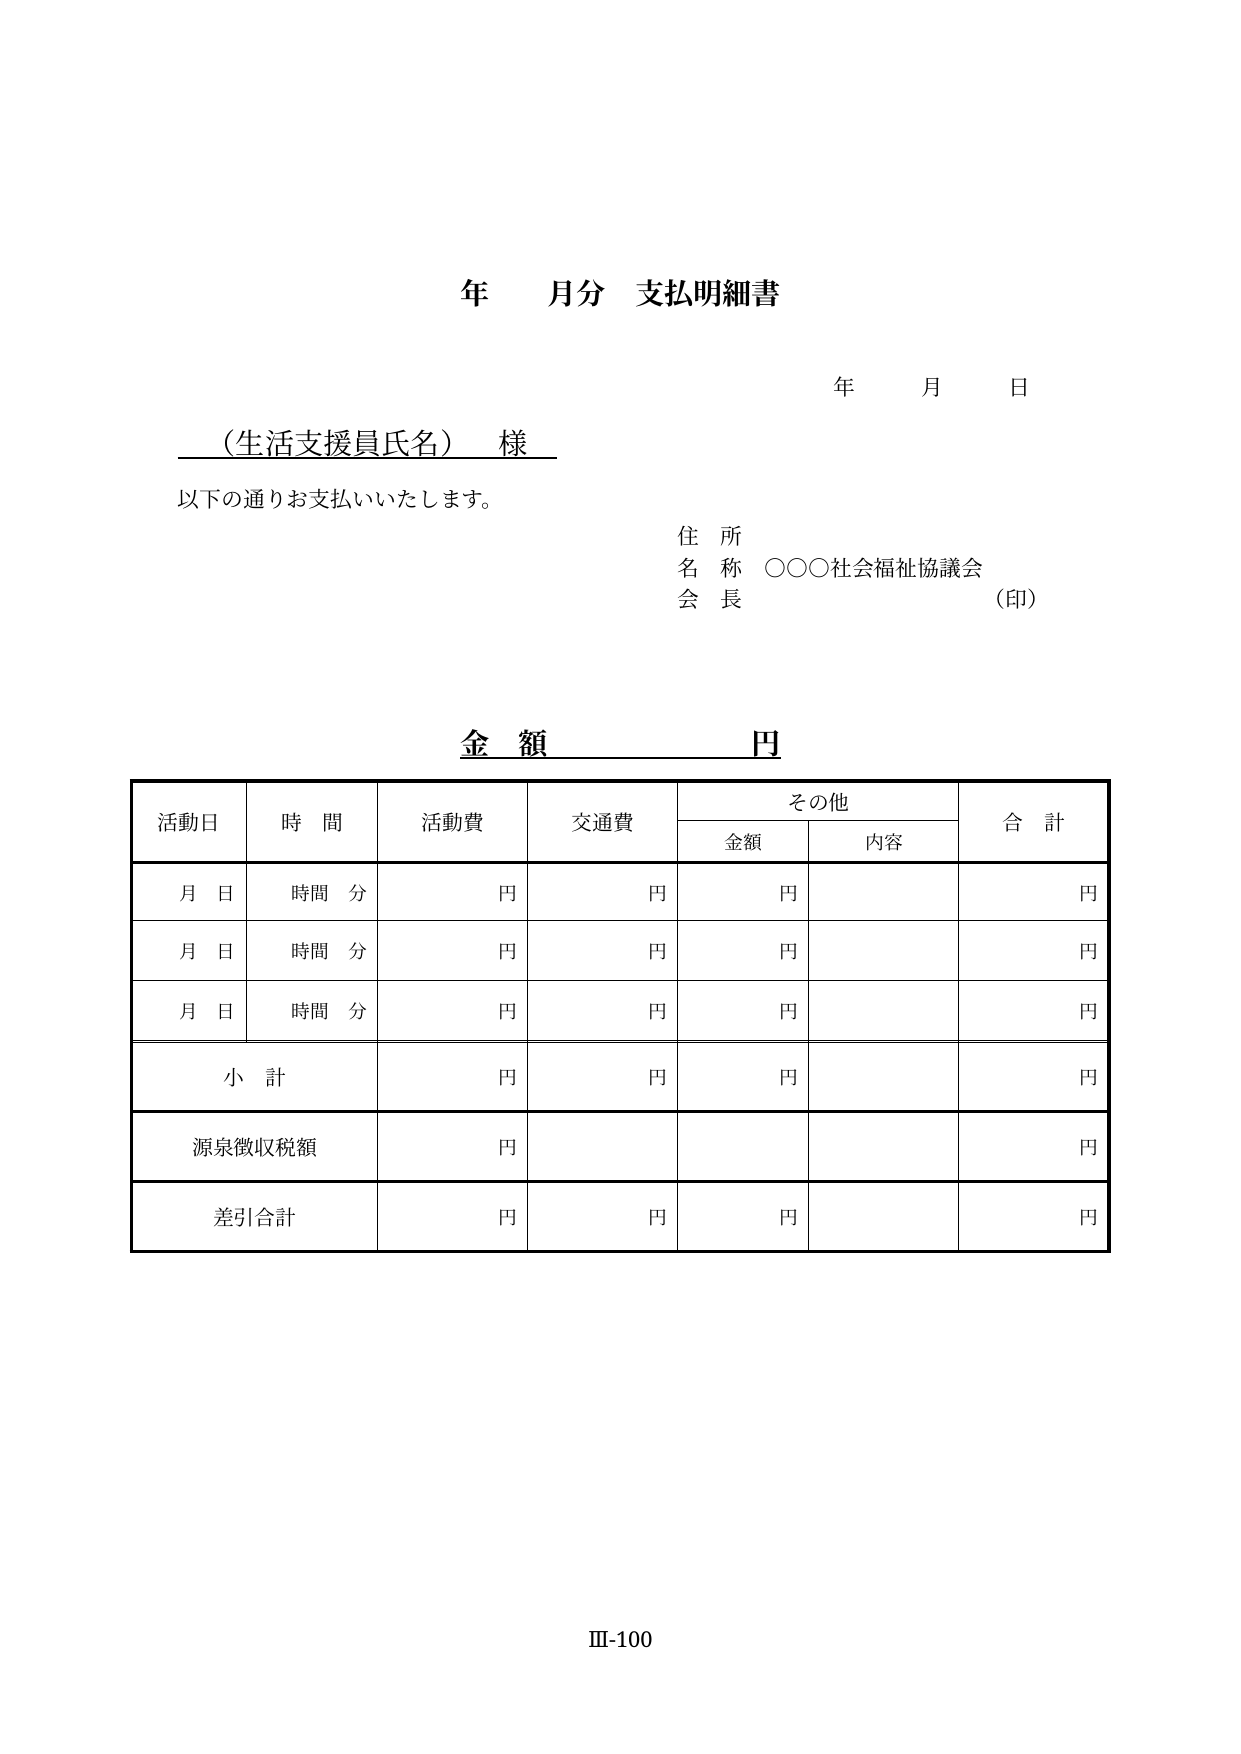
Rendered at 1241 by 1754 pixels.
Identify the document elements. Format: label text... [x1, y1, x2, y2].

table_cell 時間 分 [247, 921, 377, 980]
table_cell 円 [959, 1183, 1107, 1250]
table_cell 円 [378, 1183, 527, 1250]
table_cell [809, 1113, 958, 1180]
table_cell 円 [528, 981, 677, 1040]
text 以下の通りお支払いいたします。 [177, 479, 1063, 517]
table_cell 円 [678, 1183, 808, 1250]
table_cell [809, 864, 958, 920]
table_header その他 [678, 783, 958, 820]
text 年 月 日 [177, 367, 1063, 404]
table_cell 円 [528, 864, 677, 920]
table_cell 円 [378, 921, 527, 980]
table_cell 円 [959, 864, 1107, 920]
table_cell 円 [959, 1113, 1107, 1180]
table_cell [678, 1113, 808, 1180]
table_cell 金額 [678, 821, 808, 861]
table_cell 円 [378, 1113, 527, 1180]
table_cell 差引合計 [133, 1183, 377, 1250]
table_cell 源泉徴収税額 [133, 1113, 377, 1180]
table_cell 円 [959, 981, 1107, 1040]
table_header 合 計 [959, 783, 1107, 861]
table_header 交通費 [528, 783, 677, 861]
table_cell 円 [528, 1043, 677, 1110]
text 年 月分 支払明細書 [177, 254, 1063, 329]
table_cell 円 [528, 921, 677, 980]
table_cell 円 [678, 1043, 808, 1110]
table_cell 円 [959, 921, 1107, 980]
table_cell 円 [528, 1183, 677, 1250]
table_cell [809, 981, 958, 1040]
text （生活支援員氏名） 様 [177, 404, 1063, 479]
table_cell 時間 分 [247, 864, 377, 920]
table_cell 円 [678, 864, 808, 920]
table_cell 円 [378, 1043, 527, 1110]
table_cell 円 [378, 981, 527, 1040]
table_cell 月 日 [133, 864, 246, 920]
text 金 額 円 [177, 704, 1063, 779]
table_cell 内容 [809, 821, 958, 861]
table_cell [809, 1043, 958, 1110]
table_header 活動費 [378, 783, 527, 861]
table_cell 月 日 [133, 921, 246, 980]
table_cell [528, 1113, 677, 1180]
table_cell 小 計 [133, 1043, 377, 1110]
table_cell 時間 分 [247, 981, 377, 1040]
table_cell 円 [678, 981, 808, 1040]
table_cell 円 [678, 921, 808, 980]
table_header 活動日 [133, 783, 246, 861]
table_cell [809, 1183, 958, 1250]
table_cell 円 [959, 1043, 1107, 1110]
table_header 時 間 [247, 783, 377, 861]
table_cell [809, 921, 958, 980]
table_cell 円 [378, 864, 527, 920]
table_cell 月 日 [133, 981, 246, 1040]
